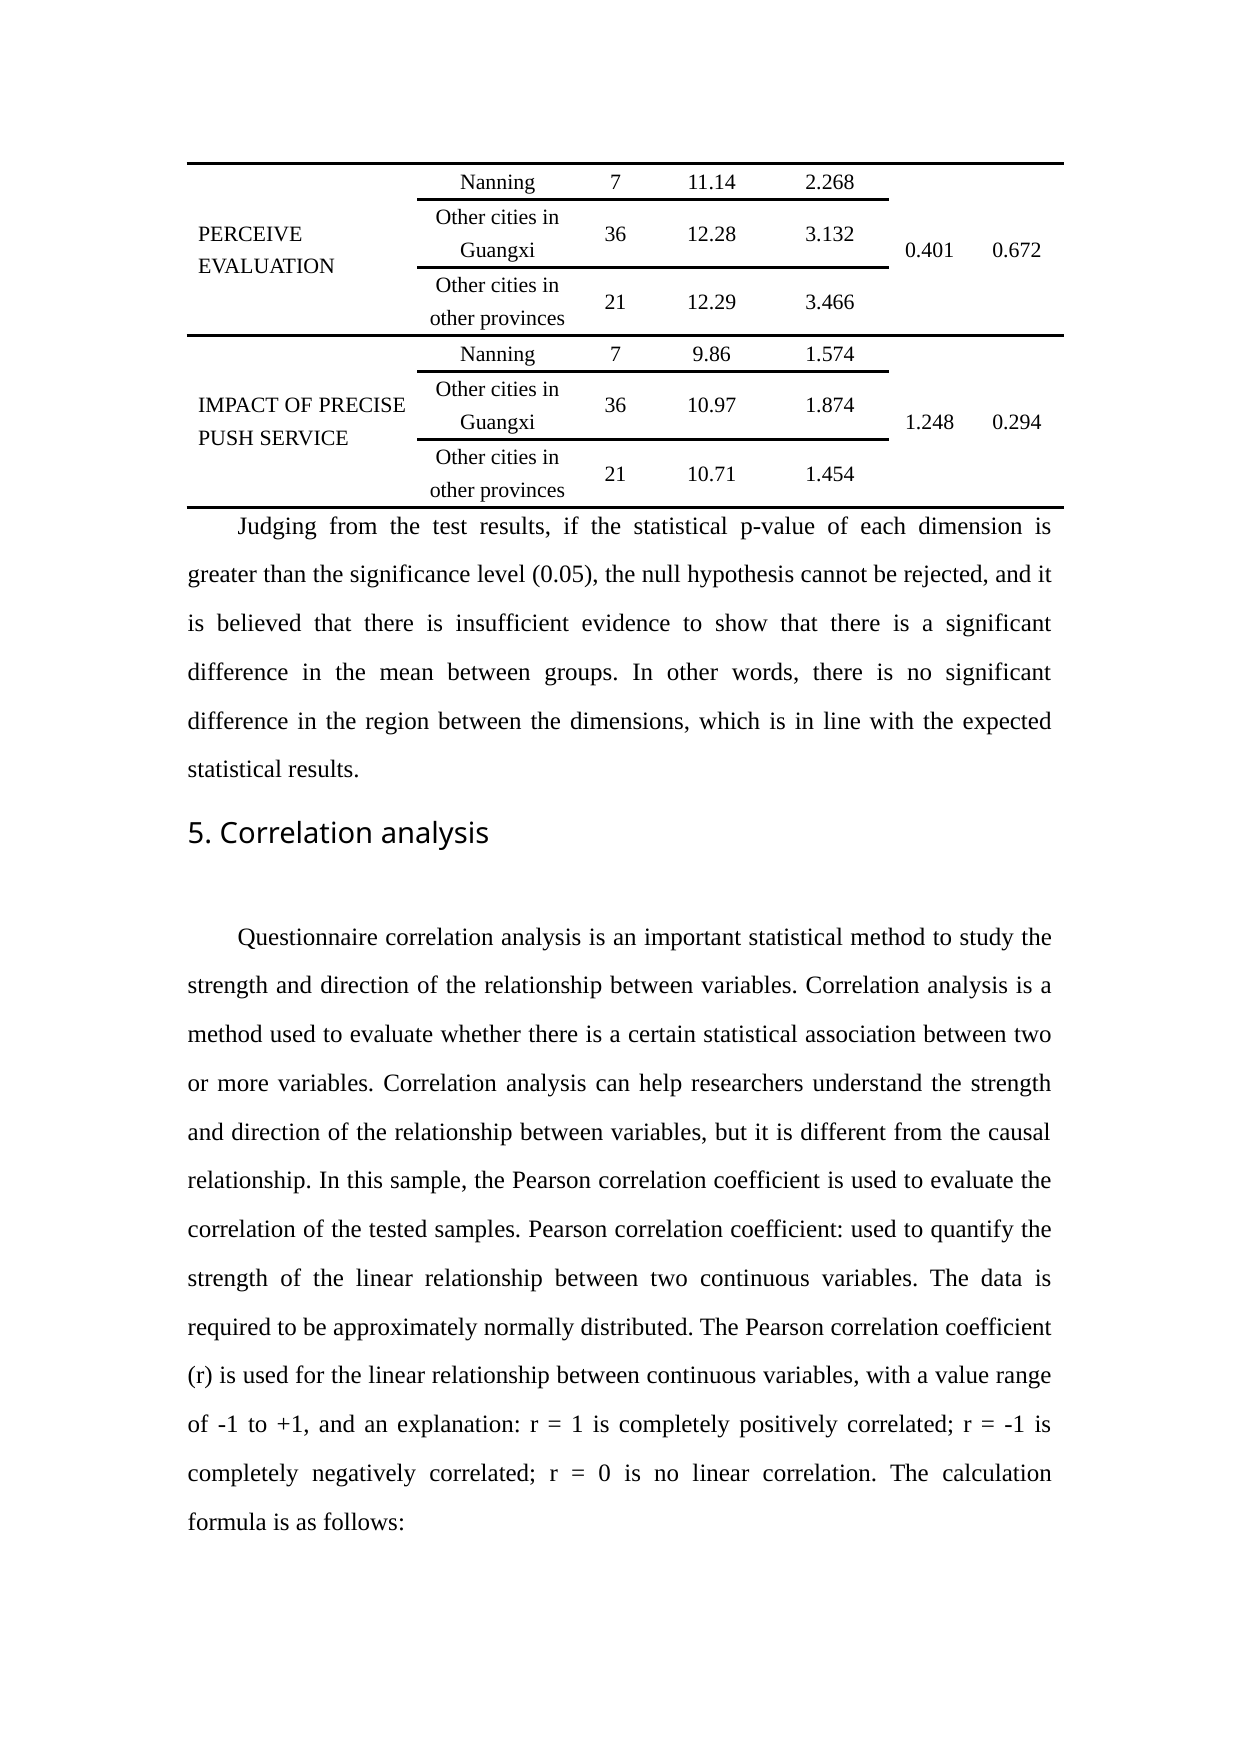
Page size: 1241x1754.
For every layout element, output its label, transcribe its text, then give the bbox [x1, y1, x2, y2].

table_cell PERCEIVE EVALUATION [187, 165, 417, 334]
table_cell 1.874 [770, 373, 889, 438]
table_cell Nanning [417, 337, 577, 369]
table_cell 3.132 [770, 201, 889, 266]
table_cell Other cities in other provinces [417, 269, 577, 334]
table_cell 7 [578, 337, 653, 369]
table_cell 12.29 [653, 269, 770, 334]
table_cell 1.574 [770, 337, 889, 369]
table_cell 7 [578, 165, 653, 198]
table_cell Other cities in Guangxi [417, 373, 577, 438]
list Questionnaire correlation analysis is an important statistical method to study the strength and direction of the relationship between variables. Correlation analysis is a method used to evaluate whether there is a certain statistical association between two or more variables. Correlation analysis can help researchers understand the strength and direction of the relationship between variables, but it is different from the causal relationship. In this sample, the Pearson correlation coefficient is used to evaluate the correlation of the tested samples. Pearson correlation coefficient: used to quantify the strength of the linear relationship between two continuous variables. The data is required to be approximately normally distributed. The Pearson correlation coefficient (r) is used for the linear relationship between continuous variables, with a value range of -1 to +1, and an explanation: r = 1 is completely positively correlated; r = -1 is completely negatively correlated; r = 0 is no linear correlation. The calculation formula is as follows: [187, 920, 1053, 1537]
table_cell Nanning [417, 165, 577, 198]
table_cell 36 [578, 201, 653, 266]
table_cell 11.14 [653, 165, 770, 198]
table_cell 10.71 [653, 441, 770, 506]
table_cell 1.248 [889, 337, 969, 506]
table_cell 1.454 [770, 441, 889, 506]
table_cell 21 [578, 269, 653, 334]
table_cell Other cities in Guangxi [417, 201, 577, 266]
subtitle 5. Correlation analysis [187, 799, 1053, 864]
table_cell IMPACT OF PRECISE PUSH SERVICE [187, 337, 417, 506]
table_cell Other cities in other provinces [417, 441, 577, 506]
table_cell 3.466 [770, 269, 889, 334]
table_cell 36 [578, 373, 653, 438]
table_cell 0.401 [889, 165, 969, 334]
table_cell 12.28 [653, 201, 770, 266]
table_cell 9.86 [653, 337, 770, 369]
table_cell 2.268 [770, 165, 889, 198]
table_cell 10.97 [653, 373, 770, 438]
list Judging from the test results, if the statistical p-value of each dimension is greater than the significance level (0.05), the null hypothesis cannot be rejected, and it is believed that there is insufficient evidence to show that there is a significant difference in the mean between groups. In other words, there is no significant difference in the region between the dimensions, which is in line with the expected statistical results. [187, 509, 1053, 785]
table_cell 0.294 [969, 337, 1064, 506]
table_cell 21 [578, 441, 653, 506]
table_cell 0.672 [969, 165, 1064, 334]
